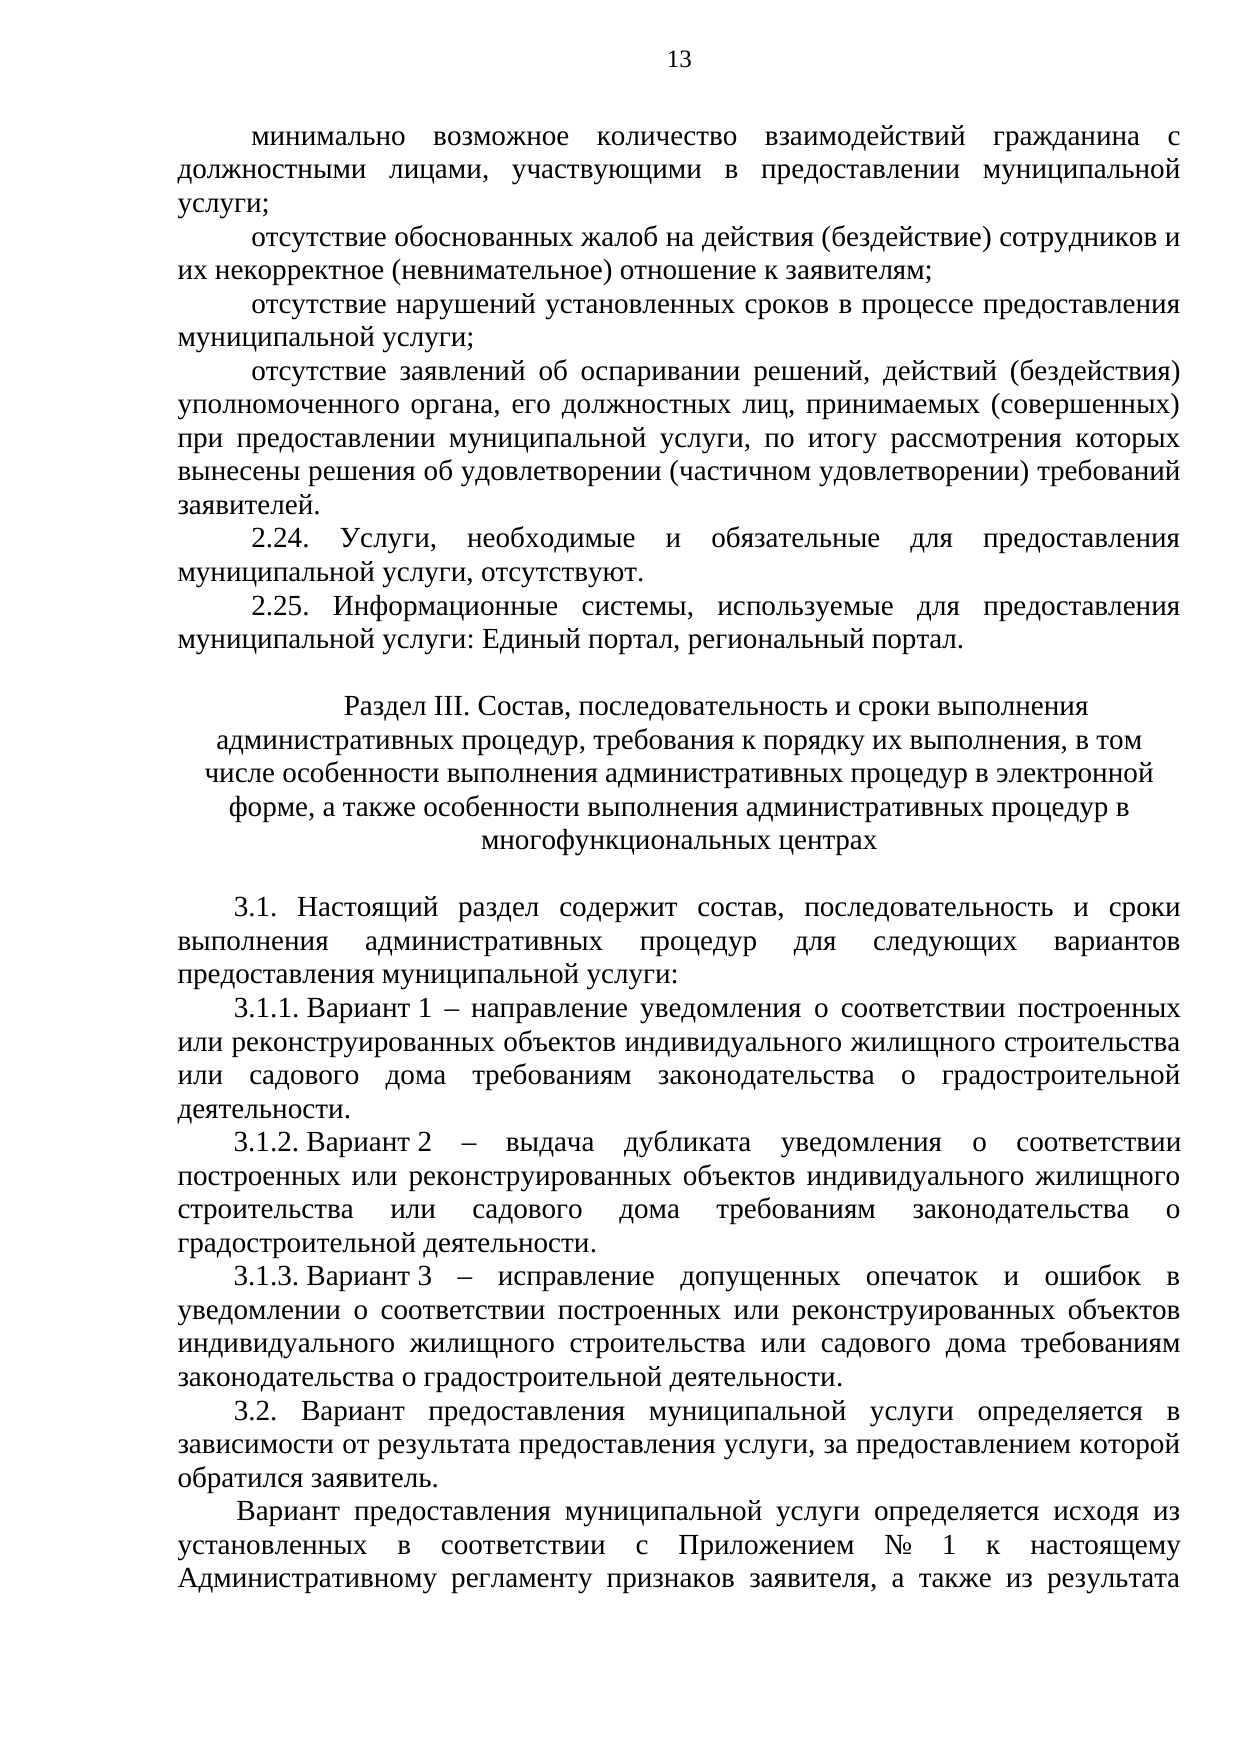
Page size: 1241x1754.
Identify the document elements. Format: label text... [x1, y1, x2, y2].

text 3.1.3. Вариант 3 – исправление допущенных опечаток и ошибок в уведомлении о соответствии построенных или реконструированных объектов индивидуального жилищного строительства или садового дома требованиям законодательства о градостроительной деятельности. [177, 1258, 1181, 1393]
text отсутствие нарушений установленных сроков в процессе предоставления муниципальной услуги; [177, 286, 1181, 353]
text отсутствие заявлений об оспаривании решений, действий (бездействия) уполномоченного органа, его должностных лиц, принимаемых (совершенных) при предоставлении муниципальной услуги, по итогу рассмотрения которых вынесены решения об удовлетворении (частичном удовлетворении) требований заявителей. [177, 353, 1181, 521]
text 3.2. Вариант предоставления муниципальной услуги определяется в зависимости от результата предоставления услуги, за предоставлением которой обратился заявитель. [177, 1393, 1181, 1493]
text 2.25. Информационные системы, используемые для предоставления муниципальной услуги: Единый портал, региональный портал. [177, 588, 1181, 655]
text Раздел III. Состав, последовательность и сроки выполнения административных процедур, требования к порядку их выполнения, в том числе особенности выполнения административных процедур в электронной форме, а также особенности выполнения административных процедур в многофункциональных центрах [177, 688, 1181, 856]
text 3.1.2. Вариант 2 – выдача дубликата уведомления о соответствии построенных или реконструированных объектов индивидуального жилищного строительства или садового дома требованиям законодательства о градостроительной деятельности. [177, 1124, 1181, 1258]
text 2.24. Услуги, необходимые и обязательные для предоставления муниципальной услуги, отсутствуют. [177, 521, 1181, 588]
text отсутствие обоснованных жалоб на действия (бездействие) сотрудников и их некорректное (невнимательное) отношение к заявителям; [177, 219, 1181, 286]
text 3.1.1. Вариант 1 – направление уведомления о соответствии построенных или реконструированных объектов индивидуального жилищного строительства или садового дома требованиям законодательства о градостроительной деятельности. [177, 990, 1181, 1124]
text минимально возможное количество взаимодействий гражданина с должностными лицами, участвующими в предоставлении муниципальной услуги; [177, 118, 1181, 219]
text 3.1. Настоящий раздел содержит состав, последовательность и сроки выполнения административных процедур для следующих вариантов предоставления муниципальной услуги: [177, 889, 1181, 990]
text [177, 1493, 1181, 1594]
